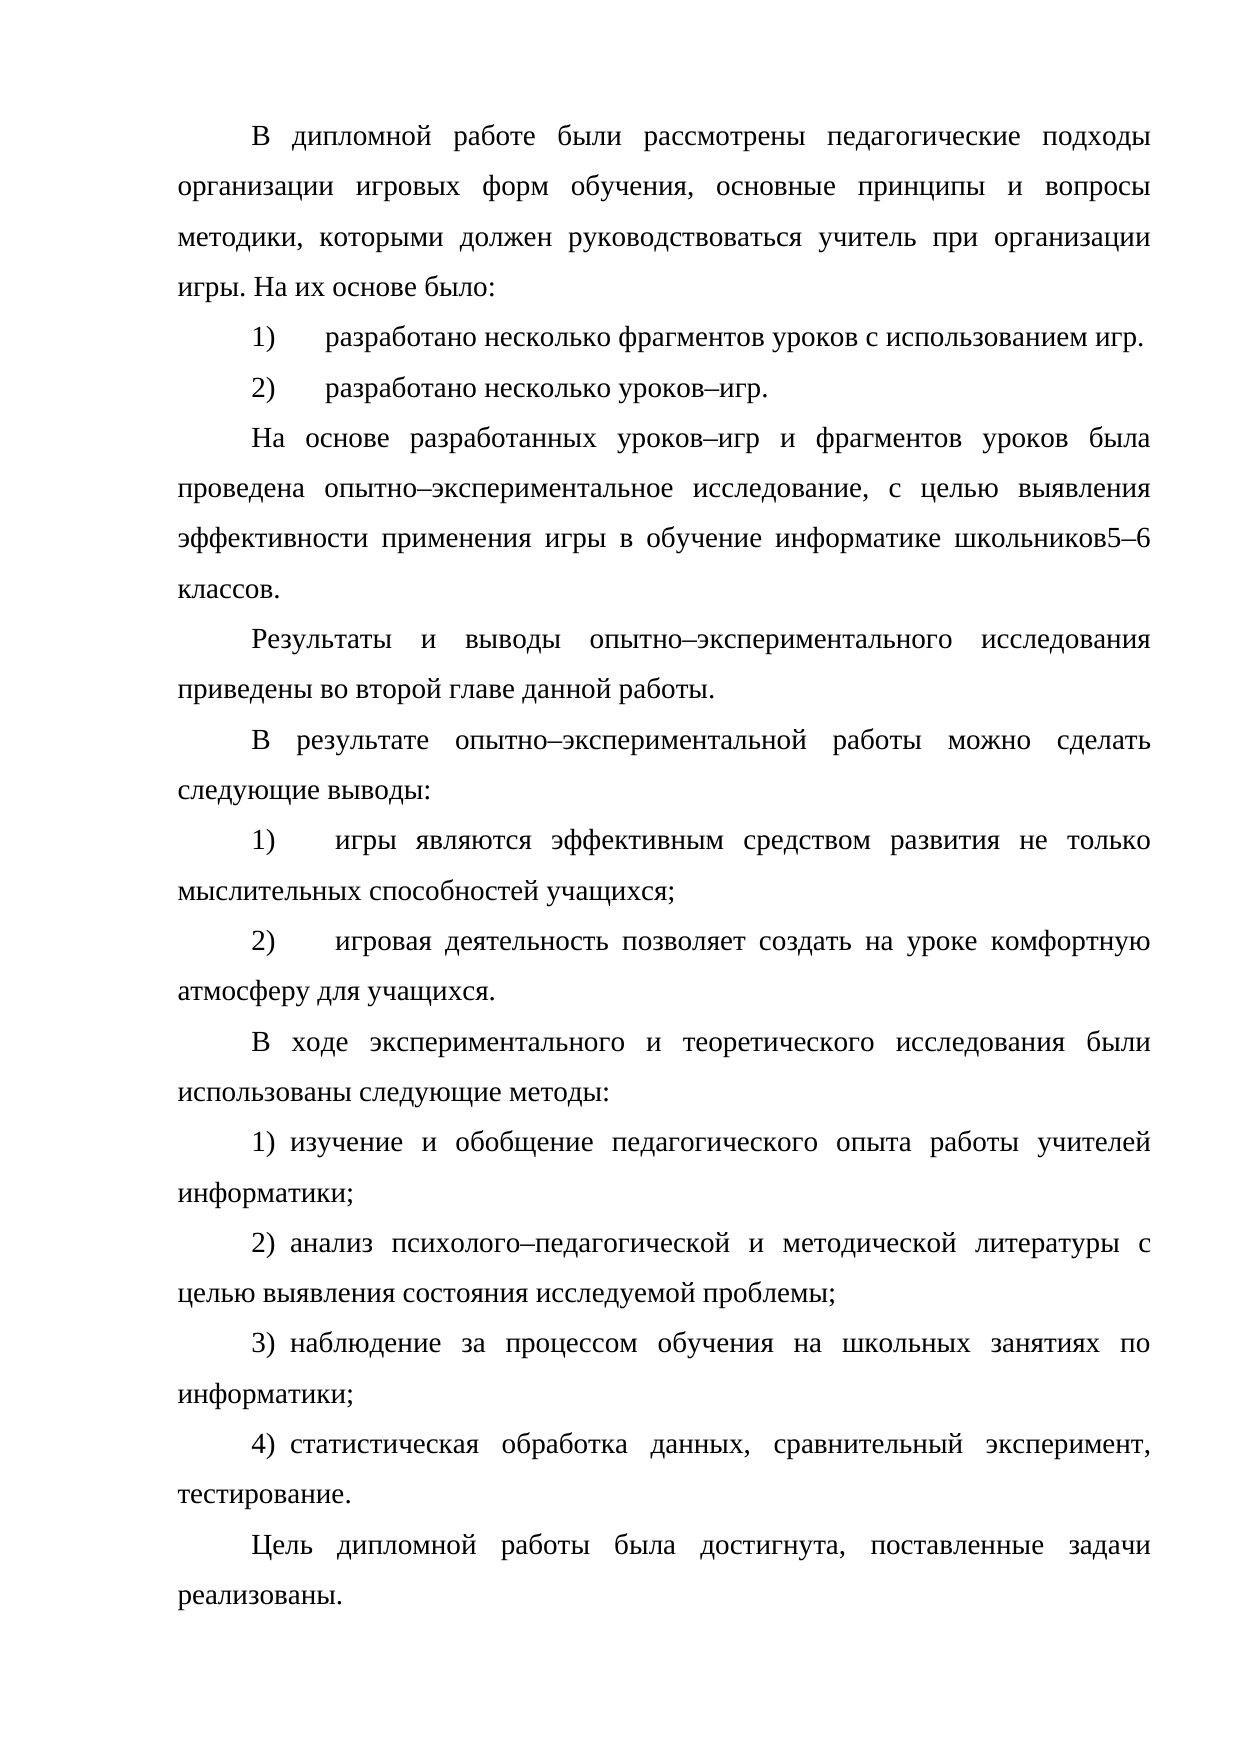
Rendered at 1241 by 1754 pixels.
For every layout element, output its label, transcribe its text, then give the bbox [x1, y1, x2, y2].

text В дипломной работе были рассмотрены педагогические подходы организации игровых форм обучения, основные принципы и вопросы методики, которыми должен руководствоваться учитель при организации игры. На их основе было: [177, 118, 1152, 303]
text На основе разработанных уроков–игр и фрагментов уроков была проведена опытно–экспериментальное исследование, с целью выявления эффективности применения игры в обучение информатике школьников5–6 классов. [177, 420, 1152, 604]
list анализ психолого–педагогической и методической литературы с целью выявления состояния исследуемой проблемы; [177, 1225, 1152, 1309]
text В результате опытно–экспериментальной работы можно сделать следующие выводы: [177, 722, 1152, 806]
text Результаты и выводы опытно–экспериментального исследования приведены во второй главе данной работы. [177, 621, 1152, 705]
text В ходе экспериментального и теоретического исследования были использованы следующие методы: [177, 1024, 1152, 1108]
list игры являются эффективным средством развития не только мыслительных способностей учащихся; [177, 822, 1152, 906]
list игровая деятельность позволяет создать на уроке комфортную атмосферу для учащихся. [177, 923, 1152, 1007]
list изучение и обобщение педагогического опыта работы учителей информатики; [177, 1124, 1152, 1208]
list разработано несколько уроков–игр. [177, 370, 1152, 403]
list разработано несколько фрагментов уроков с использованием игр. [177, 319, 1152, 353]
text Цель дипломной работы была достигнута, поставленные задачи реализованы. [177, 1527, 1152, 1611]
list статистическая обработка данных, сравнительный эксперимент, тестирование. [177, 1426, 1152, 1510]
list наблюдение за процессом обучения на школьных занятиях по информатики; [177, 1326, 1152, 1409]
